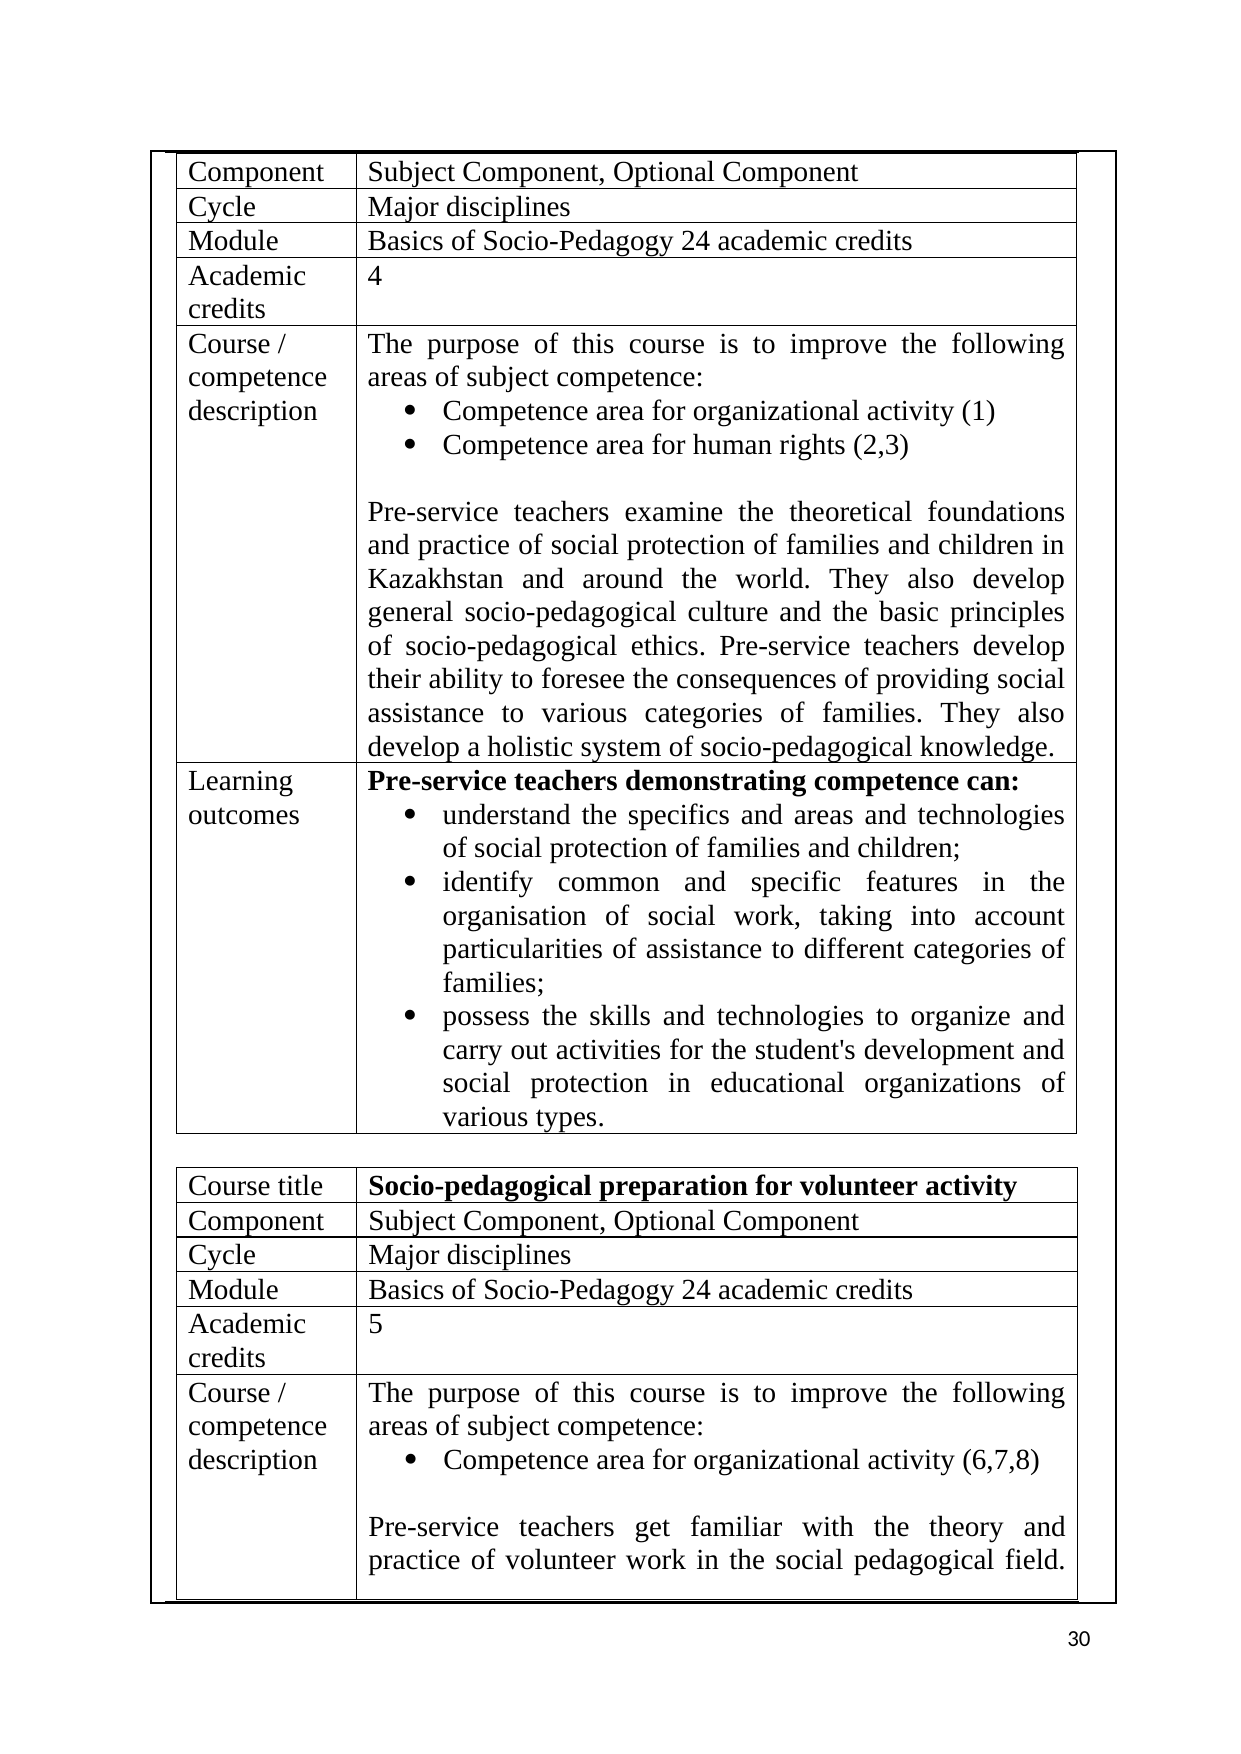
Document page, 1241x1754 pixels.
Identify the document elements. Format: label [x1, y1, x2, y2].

table_cell [152, 152, 1115, 1602]
